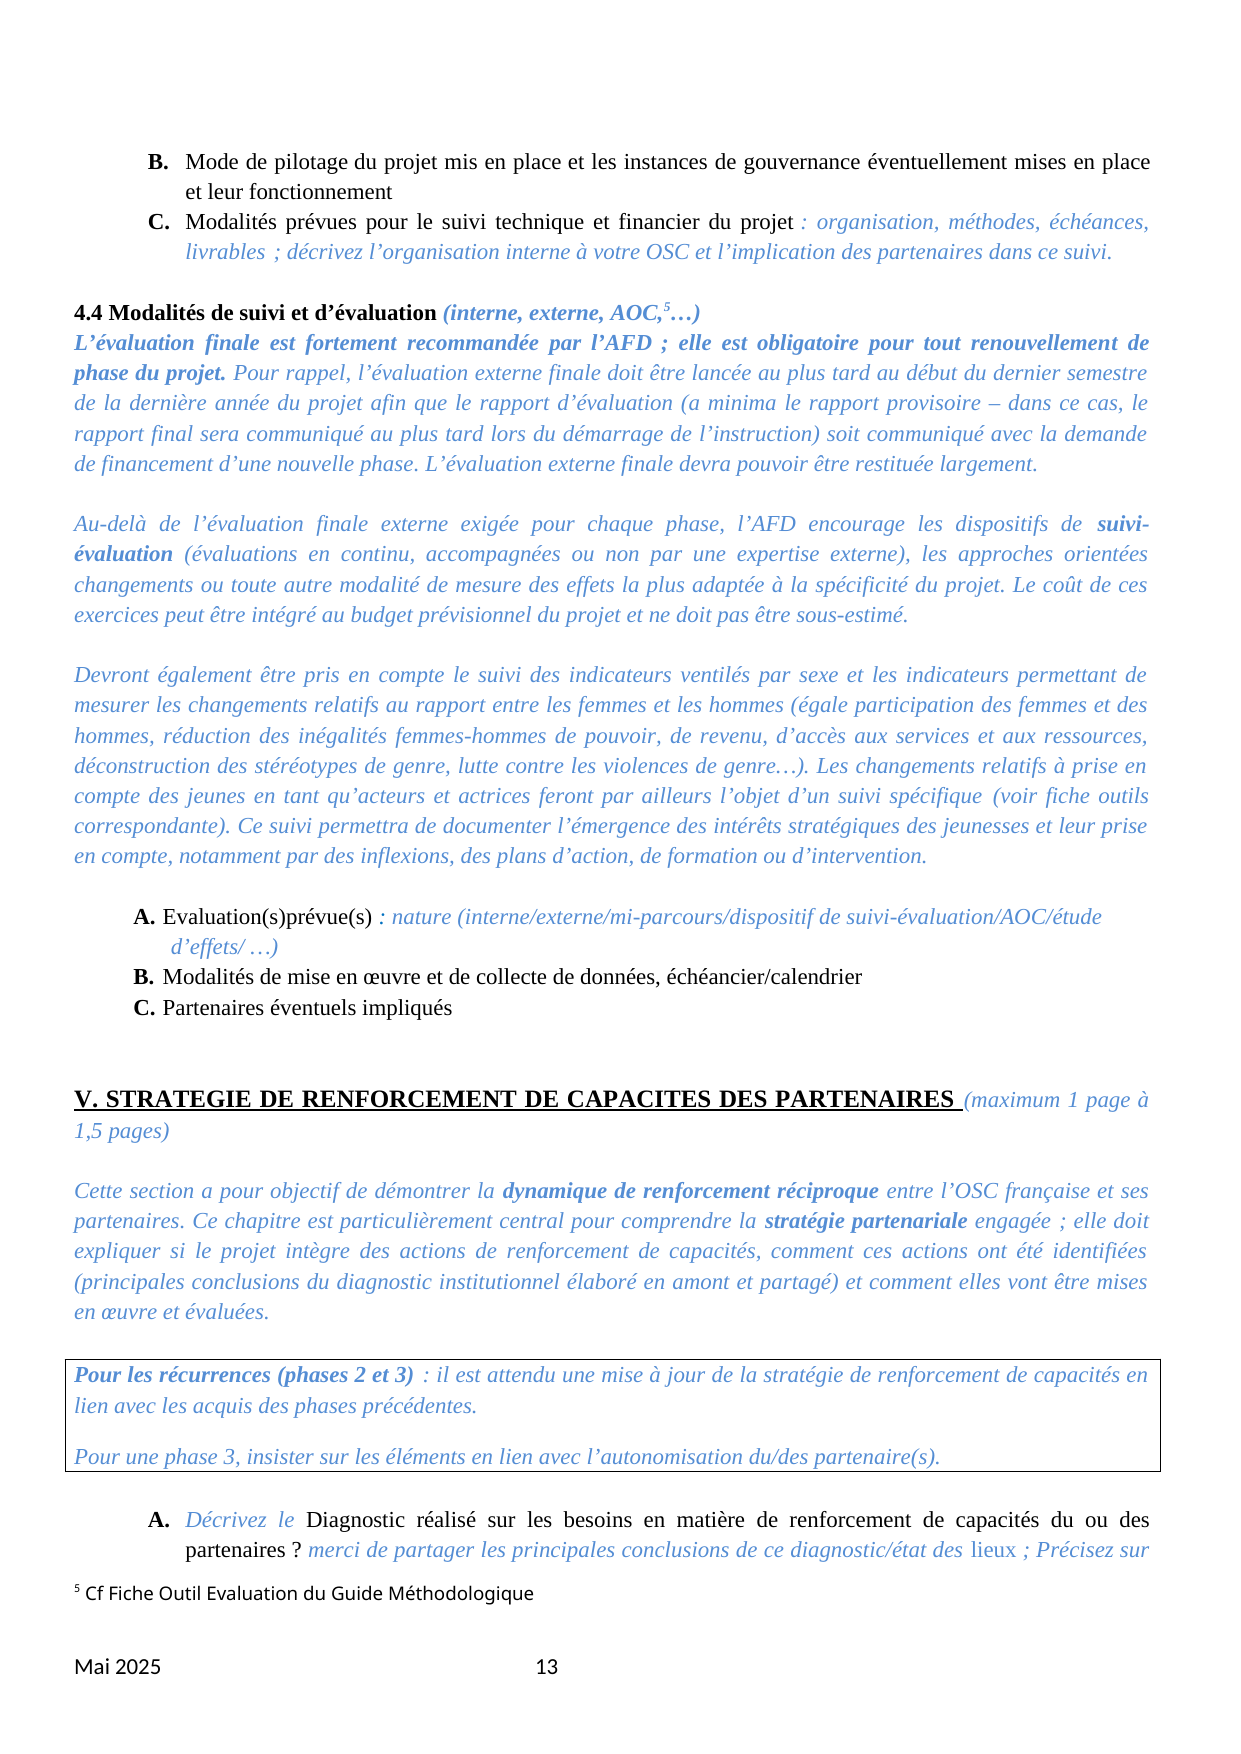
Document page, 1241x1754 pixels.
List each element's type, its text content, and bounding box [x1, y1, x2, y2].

text 4.4 Modalités de suivi et d’évaluation (interne, externe, AOC,…) [74, 299, 1152, 325]
list V. STRATEGIE DE RENFORCEMENT DE CAPACITES DES PARTENAIRES (maximum 1 page à 1,5 pages) [74, 1084, 1152, 1143]
list Modalités prévues pour le suivi technique et financier du projet : organisation, méthodes, échéances, livrables ; décrivez l’organisation interne à votre OSC et l’implication des partenaires dans ce suivi. [148, 208, 1152, 265]
text L’évaluation finale est fortement recommandée par l’AFD ; elle est obligatoire pour tout renouvellement de phase du projet. Pour rappel, l’évaluation externe finale doit être lancée au plus tard au début du dernier semestre de la dernière année du projet afin que le rapport d’évaluation (a minima le rapport provisoire – dans ce cas, le rapport final sera communiqué au plus tard lors du démarrage de l’instruction) soit communiqué avec la demande de financement d’une nouvelle phase. L’évaluation externe finale devra pouvoir être restituée largement. [74, 329, 1152, 476]
list Partenaires éventuels impliqués [133, 993, 1152, 1020]
list Mode de pilotage du projet mis en place et les instances de gouvernance éventuellement mises en place et leur fonctionnement [148, 148, 1152, 204]
text Au-delà de l’évaluation finale externe exigée pour chaque phase, l’AFD encourage les dispositifs de suivi-évaluation (évaluations en continu, accompagnées ou non par une expertise externe), les approches orientées changements ou toute autre modalité de mesure des effets la plus adaptée à la spécificité du projet. Le coût de ces exercices peut être intégré au budget prévisionnel du projet et ne doit pas être sous-estimé. [74, 510, 1152, 627]
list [148, 1506, 1152, 1563]
list Evaluation(s)prévue(s) : nature (interne/externe/mi-parcours/dispositif de suivi-évaluation/AOC/étude d’effets/ …) [133, 903, 1152, 959]
text Pour une phase 3, insister sur les éléments en lien avec l’autonomisation du/des partenaire(s). [66, 1440, 1160, 1471]
text Devront également être pris en compte le suivi des indicateurs ventilés par sexe et les indicateurs permettant de mesurer les changements relatifs au rapport entre les femmes et les hommes (égale participation des femmes et des hommes, réduction des inégalités femmes-hommes de pouvoir, de revenu, d’accès aux services et aux ressources, déconstruction des stéréotypes de genre, lutte contre les violences de genre…). Les changements relatifs à prise en compte des jeunes en tant qu’acteurs et actrices feront par ailleurs l’objet d’un suivi spécifique (voir fiche outils correspondante). Ce suivi permettra de documenter l’émergence des intérêts stratégiques des jeunesses et leur prise en compte, notamment par des inflexions, des plans d’action, de formation ou d’intervention. [74, 661, 1152, 869]
text Cette section a pour objectif de démontrer la dynamique de renforcement réciproque entre l’OSC française et ses partenaires. Ce chapitre est particulièrement central pour comprendre la stratégie partenariale engagée ; elle doit expliquer si le projet intègre des actions de renforcement de capacités, comment ces actions ont été identifiées (principales conclusions du diagnostic institutionnel élaboré en amont et partagé) et comment elles vont être mises en œuvre et évaluées. [74, 1177, 1152, 1324]
text Pour les récurrences (phases 2 et 3) : il est attendu une mise à jour de la stratégie de renforcement de capacités en lien avec les acquis des phases précédentes. [66, 1360, 1160, 1418]
list Modalités de mise en œuvre et de collecte de données, échéancier/calendrier [133, 963, 1152, 990]
